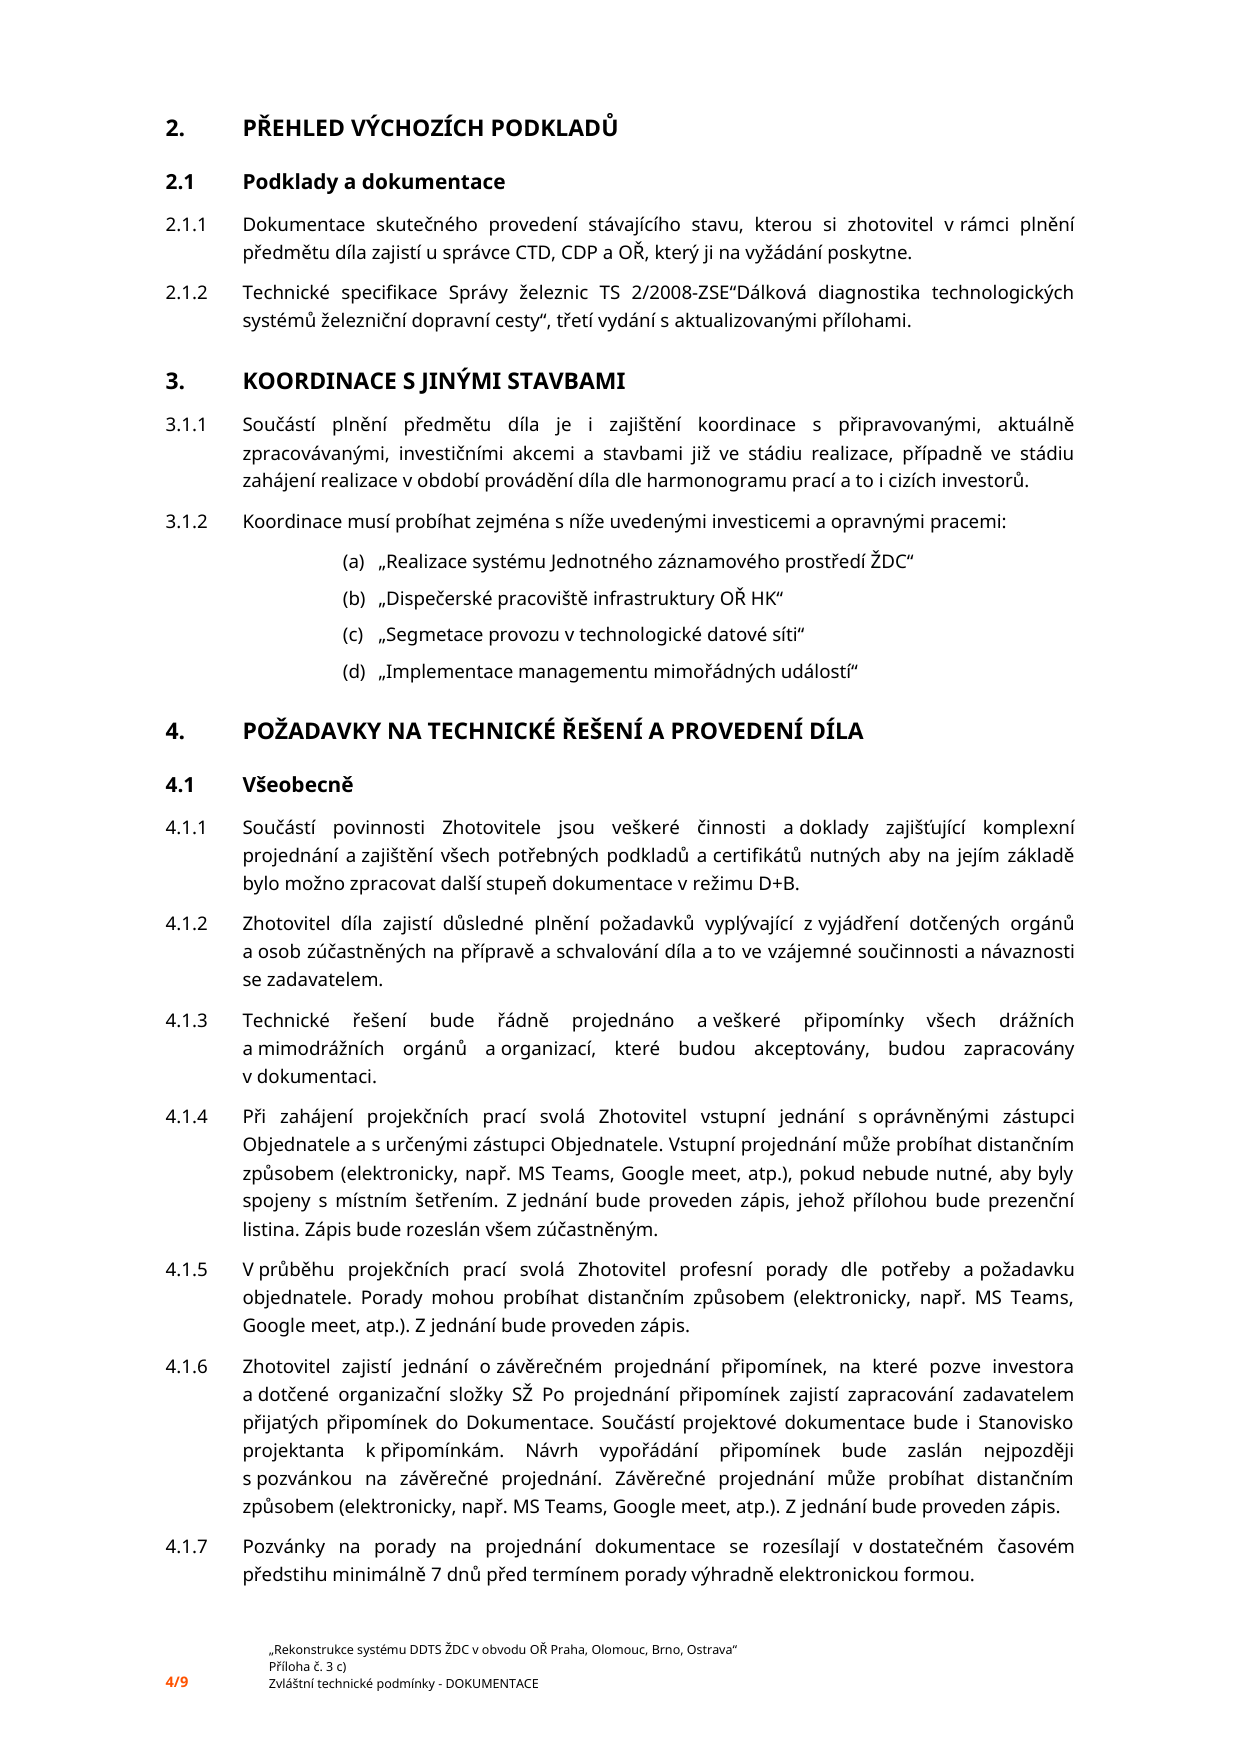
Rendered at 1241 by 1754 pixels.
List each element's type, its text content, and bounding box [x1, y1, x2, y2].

text „Dispečerské pracoviště infrastruktury OŘ HK“ [343, 585, 1075, 611]
text Při zahájení projekčních prací svolá Zhotovitel vstupní jednání s oprávněnými zástupci Objednatele a s určenými zástupci Objednatele. Vstupní projednání může probíhat distančním způsobem (elektronicky, např. MS Teams, Google meet, atp.), pokud nebude nutné, aby byly spojeny s místním šetřením. Z jednání bude proveden zápis, jehož přílohou bude prezenční listina. Zápis bude rozeslán všem zúčastněným. [165, 1104, 1075, 1241]
text Pozvánky na porady na projednání dokumentace se rozesílají v dostatečném časovém předstihu minimálně 7 dnů před termínem porady výhradně elektronickou formou. [165, 1533, 1075, 1587]
text Zhotovitel zajistí jednání o závěrečném projednání připomínek, na které pozve investora a dotčené organizační složky SŽ Po projednání připomínek zajistí zapracování zadavatelem přijatých připomínek do Dokumentace. Součástí projektové dokumentace bude i Stanovisko projektanta k připomínkám. Návrh vypořádání připomínek bude zaslán nejpozději s pozvánkou na závěrečné projednání. Závěrečné projednání může probíhat distančním způsobem (elektronicky, např. MS Teams, Google meet, atp.). Z jednání bude proveden zápis. [165, 1353, 1075, 1518]
text KOORDINACE S JINÝMI STAVBAMI [165, 365, 1075, 396]
text „Implementace managementu mimořádných událostí“ [343, 658, 1075, 683]
text Součástí povinnosti Zhotovitele jsou veškeré činnosti a doklady zajišťující komplexní projednání a zajištění všech potřebných podkladů a certifikátů nutných aby na jejím základě bylo možno zpracovat další stupeň dokumentace v režimu D+B. [165, 814, 1075, 896]
text Součástí plnění předmětu díla je i zajištění koordinace s připravovanými, aktuálně zpracovávanými, investičními akcemi a stavbami již ve stádiu realizace, případně ve stádiu zahájení realizace v období provádění díla dle harmonogramu prací a to i cizích investorů. [165, 412, 1075, 493]
text Všeobecně [165, 770, 1075, 799]
text PŘEHLED VÝCHOZÍCH PODKLADŮ [165, 112, 1075, 143]
text „Realizace systému Jednotného záznamového prostředí ŽDC“ [343, 549, 1075, 574]
text POŽADAVKY NA technické řešení a PROVEDENÍ DÍLA [165, 715, 1075, 746]
text Technické řešení bude řádně projednáno a veškeré připomínky všech drážních a mimodrážních orgánů a organizací, které budou akceptovány, budou zapracovány v dokumentaci. [165, 1007, 1075, 1089]
text Dokumentace skutečného provedení stávajícího stavu, kterou si zhotovitel v rámci plnění předmětu díla zajistí u správce CTD, CDP a OŘ, který ji na vyžádání poskytne. [165, 211, 1075, 265]
text Koordinace musí probíhat zejména s níže uvedenými investicemi a opravnými pracemi: [165, 508, 1075, 534]
text „Segmetace provozu v technologické datové síti“ [343, 622, 1075, 647]
text V průběhu projekčních prací svolá Zhotovitel profesní porady dle potřeby a požadavku objednatele. Porady mohou probíhat distančním způsobem (elektronicky, např. MS Teams, Google meet, atp.). Z jednání bude proveden zápis. [165, 1256, 1075, 1338]
text Technické specifikace Správy železnic TS 2/2008-ZSE“Dálková diagnostika technologických systémů železniční dopravní cesty“, třetí vydání s aktualizovanými přílohami. [165, 280, 1075, 333]
text Podklady a dokumentace [165, 167, 1075, 196]
text Zhotovitel díla zajistí důsledné plnění požadavků vyplývající z vyjádření dotčených orgánů a osob zúčastněných na přípravě a schvalování díla a to ve vzájemné součinnosti a návaznosti se zadavatelem. [165, 911, 1075, 992]
